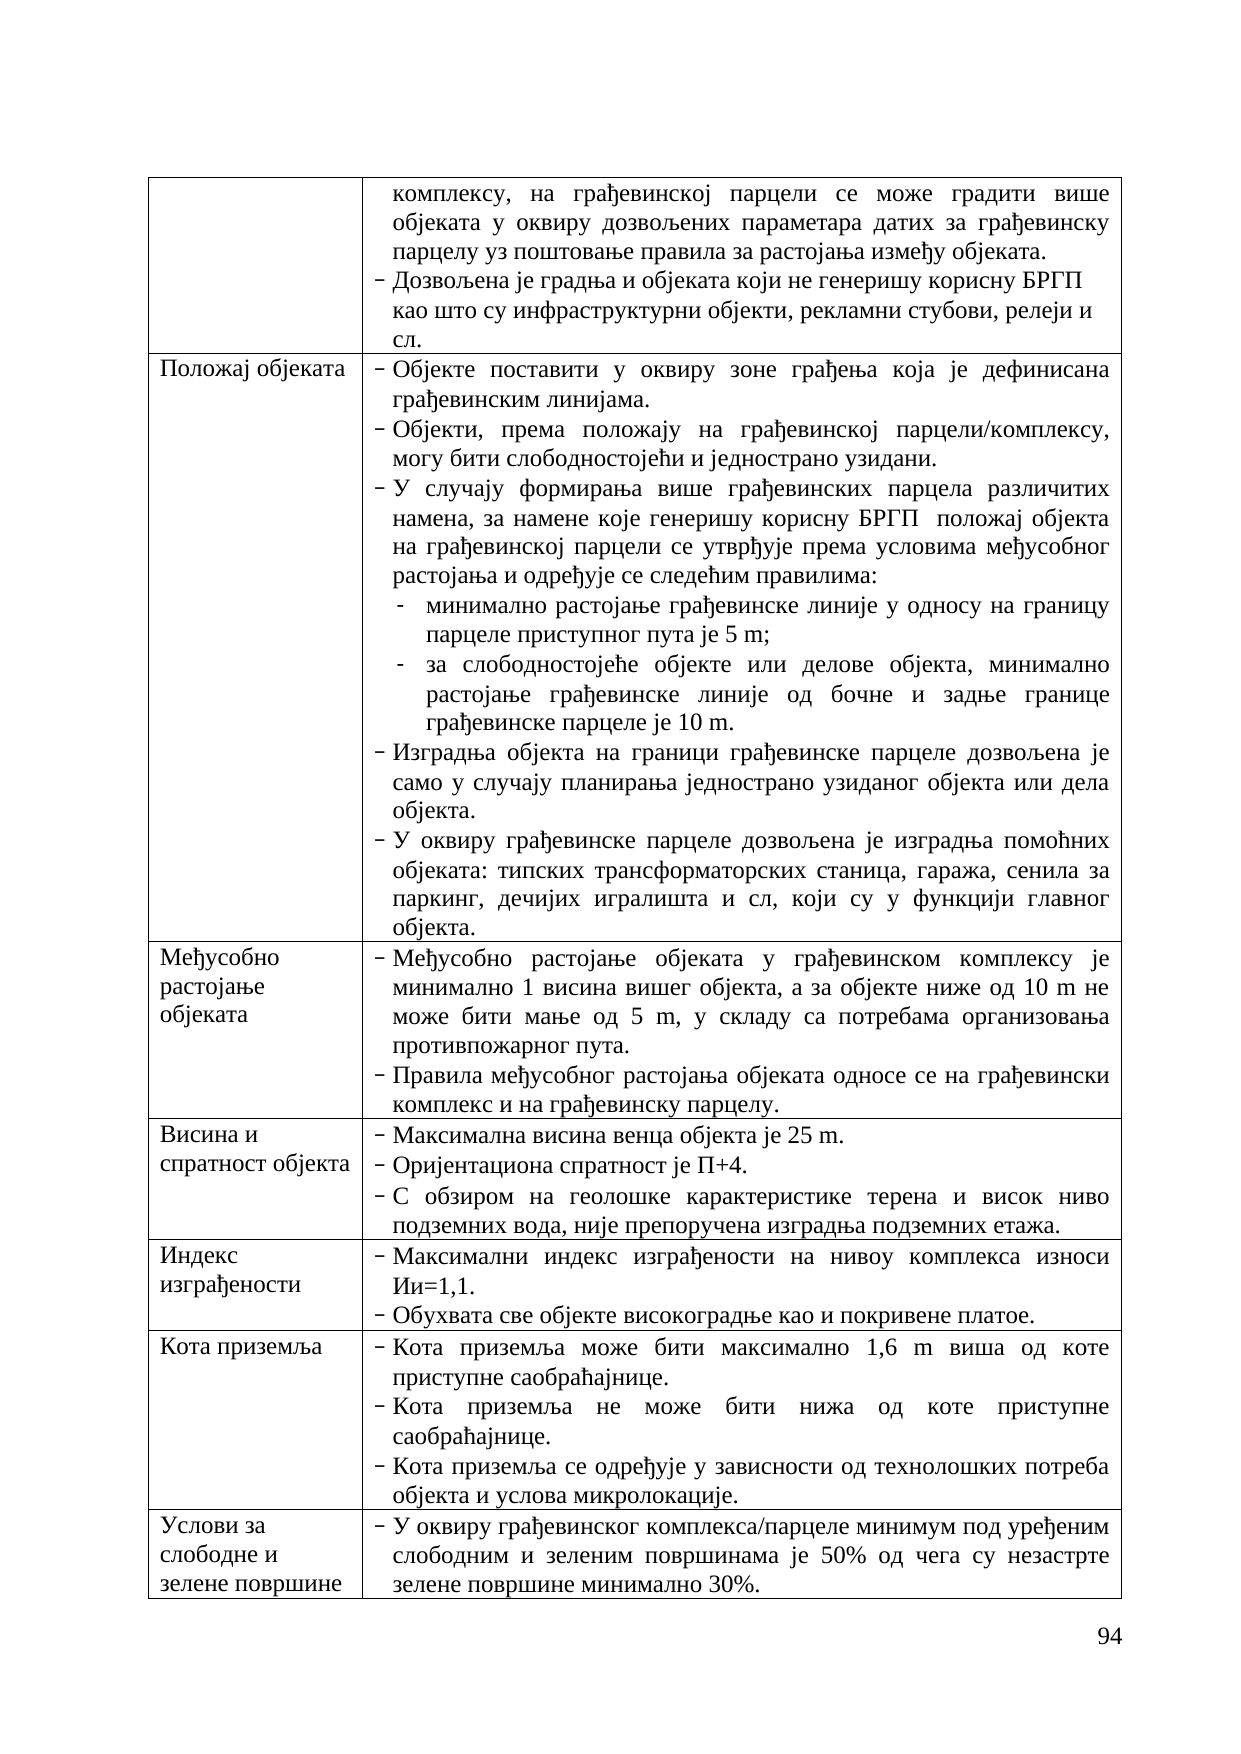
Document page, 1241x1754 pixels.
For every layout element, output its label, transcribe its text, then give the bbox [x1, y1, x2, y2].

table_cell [363, 1510, 1121, 1598]
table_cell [363, 178, 1121, 352]
table_cell Објекте поставити у оквиру зоне грађења која је дефинисана грађевинским линијама. Објекти, према положају на грађевинској парцели/комплексу, могу бити слободностојећи и једнострано узидани. У случају формирања више грађевинских парцела различитих намена, за намене које генеришу корисну БРГП положај објекта на грађевинској парцели се утврђује према условима међусобног растојања и одређује се следећим правилима: минимално растојање грађевинске линије у односу на границу парцеле приступног пута је 5 m; за слободностојеће објекте или делове објекта, минимално растојање грађевинске линије од бочне и задње границе грађевинске парцеле је 10 m. Изградња објекта на граници грађевинске парцеле дозвољена је само у случају планирања једнострано узиданог објекта или дела објекта. У оквиру грађевинске парцеле дозвољена је изградња помоћних објеката: типских трансформаторских станица, гаража, сенила за паркинг, дечијих игралишта и сл, који су у функцији главног објекта. [363, 354, 1121, 941]
table_cell Међусобно растојање објеката [149, 942, 362, 1118]
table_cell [149, 1510, 362, 1598]
table_cell Кота приземља [149, 1331, 362, 1509]
table_cell Положај објеката [149, 354, 362, 941]
table_cell Индекс изграђености [149, 1240, 362, 1330]
table_cell Висина и спратност објекта [149, 1119, 362, 1239]
table_cell Међусобно растојање објеката у грађевинском комплексу је минимално 1 висина вишег објекта, а за објекте ниже од 10 m не може бити мање од 5 m, у складу са потребама организовања противпожарног пута. Правила међусобног растојања објеката односе се на грађевински комплекс и на грађевинску парцелу. [363, 942, 1121, 1118]
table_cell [149, 178, 362, 352]
table_cell Кота приземља може бити максимално 1,6 m виша од коте приступне саобраћајнице. Кота приземља не може бити нижа од коте приступне саобраћајнице. Кота приземља се одређује у зависности од технолошких потреба објекта и услова микролокације. [363, 1331, 1121, 1509]
table_cell Максимални индекс изграђености на нивоу комплекса износи Ии=1,1. Обухвата све објекте високоградње као и покривене платое. [363, 1240, 1121, 1330]
table_cell Максимална висина венца објекта је 25 m. Оријентациона спратност је П+4. С обзиром на геолошке карактеристике терена и висок ниво подземних вода, није препоручена изградња подземних етажа. [363, 1119, 1121, 1239]
